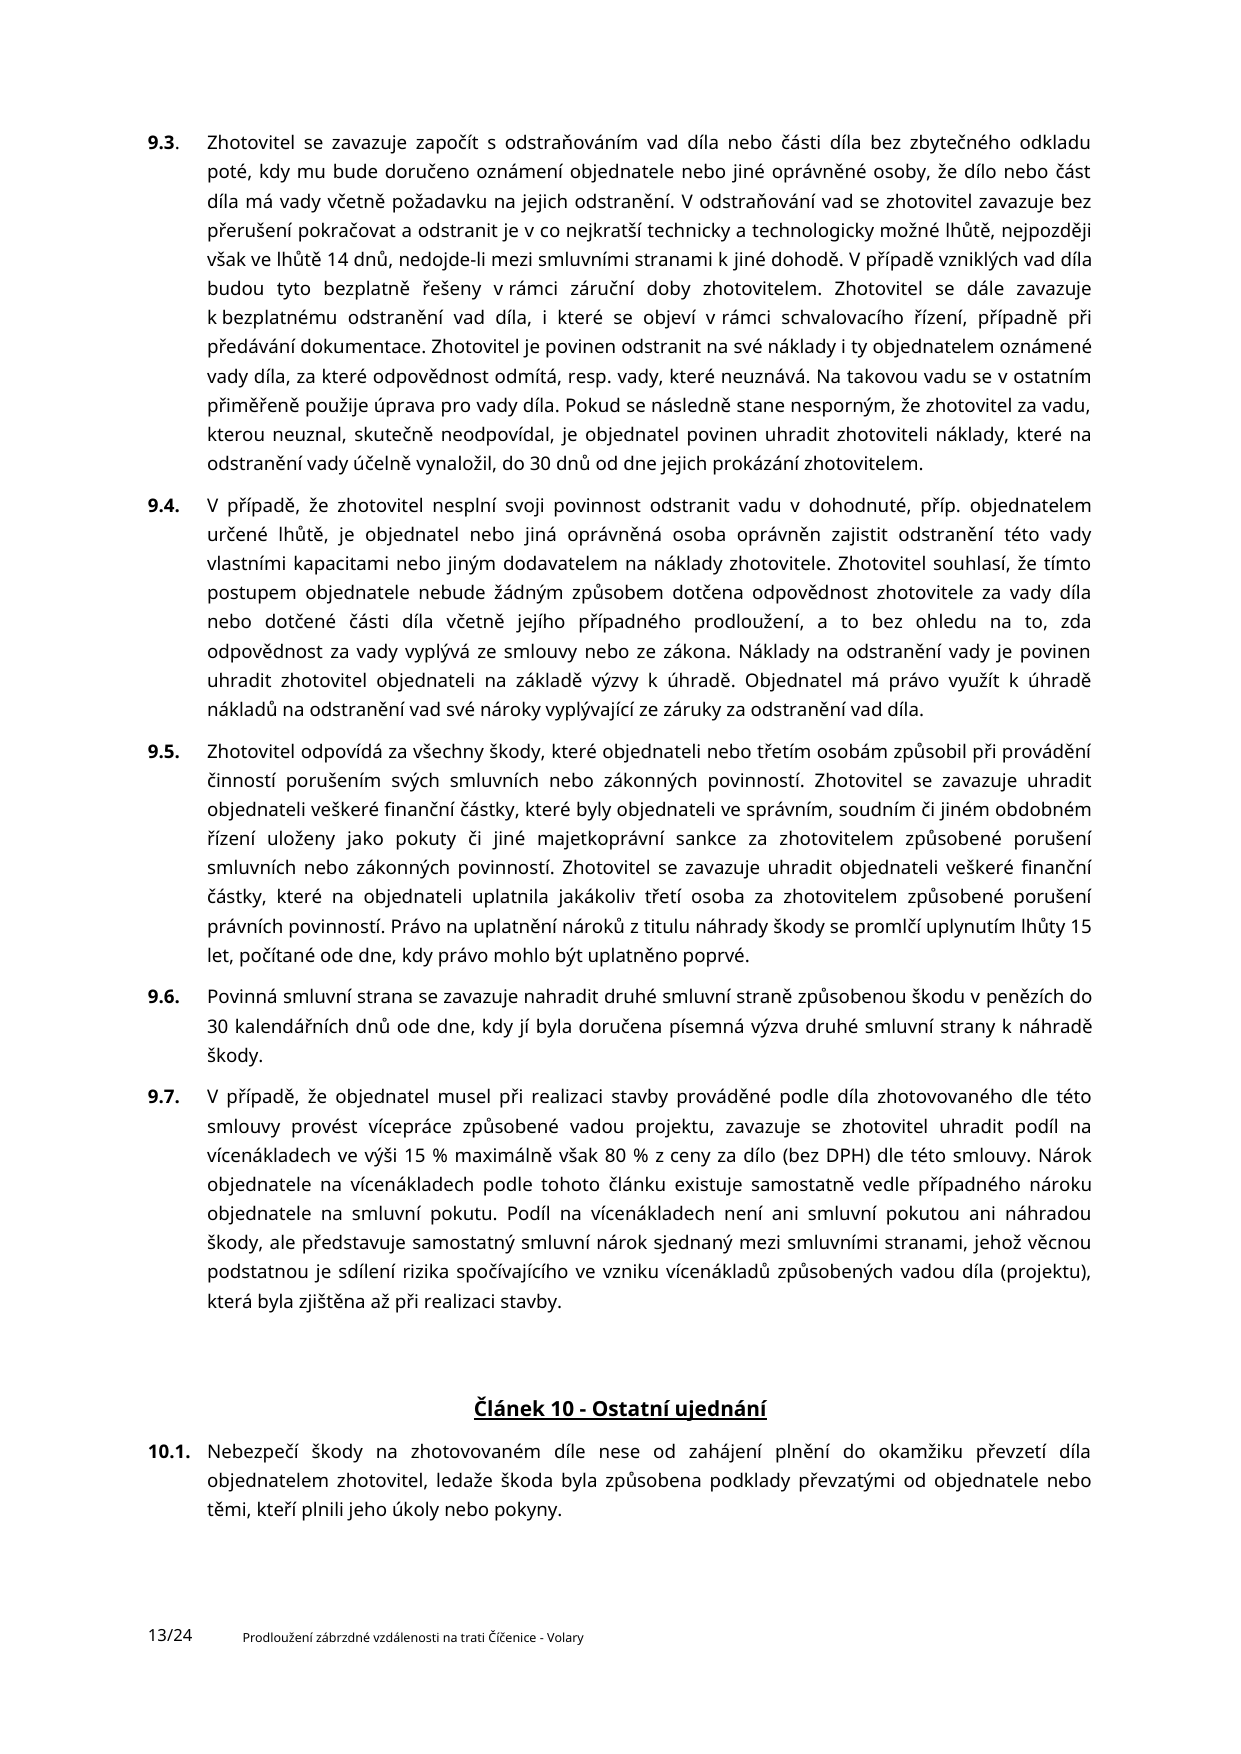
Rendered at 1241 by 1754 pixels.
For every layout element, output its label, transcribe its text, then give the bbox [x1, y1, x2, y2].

text 9.6. Povinná smluvní strana se zavazuje nahradit druhé smluvní straně způsobenou škodu v penězích do 30 kalendářních dnů ode dne, kdy jí byla doručena písemná výzva druhé smluvní strany k náhradě škody. [148, 981, 1092, 1068]
text 9.7. V případě, že objednatel musel při realizaci stavby prováděné podle díla zhotovovaného dle této smlouvy provést vícepráce způsobené vadou projektu, zavazuje se zhotovitel uhradit podíl na vícenákladech ve výši 15 % maximálně však 80 % z ceny za dílo (bez DPH) dle této smlouvy. Nárok objednatele na vícenákladech podle tohoto článku existuje samostatně vedle případného nároku objednatele na smluvní pokutu. Podíl na vícenákladech není ani smluvní pokutou ani náhradou škody, ale představuje samostatný smluvní nárok sjednaný mezi smluvními stranami, jehož věcnou podstatnou je sdílení rizika spočívajícího ve vzniku vícenákladů způsobených vadou díla (projektu), která byla zjištěna až při realizaci stavby. [148, 1081, 1092, 1314]
text 10.1. Nebezpečí škody na zhotovovaném díle nese od zahájení plnění do okamžiku převzetí díla objednatelem zhotovitel, ledaže škoda byla způsobena podklady převzatými od objednatele nebo těmi, kteří plnili jeho úkoly nebo pokyny. [148, 1435, 1092, 1522]
text 9.4. V případě, že zhotovitel nesplní svoji povinnost odstranit vadu v dohodnuté, příp. objednatelem určené lhůtě, je objednatel nebo jiná oprávněná osoba oprávněn zajistit odstranění této vady vlastními kapacitami nebo jiným dodavatelem na náklady zhotovitele. Zhotovitel souhlasí, že tímto postupem objednatele nebude žádným způsobem dotčena odpovědnost zhotovitele za vady díla nebo dotčené části díla včetně jejího případného prodloužení, a to bez ohledu na to, zda odpovědnost za vady vyplývá ze smlouvy nebo ze zákona. Náklady na odstranění vady je povinen uhradit zhotovitel objednateli na základě výzvy k úhradě. Objednatel má právo využít k úhradě nákladů na odstranění vad své nároky vyplývající ze záruky za odstranění vad díla. [148, 489, 1092, 722]
text 9.3. Zhotovitel se zavazuje započít s odstraňováním vad díla nebo části díla bez zbytečného odkladu poté, kdy mu bude doručeno oznámení objednatele nebo jiné oprávněné osoby, že dílo nebo část díla má vady včetně požadavku na jejich odstranění. V odstraňování vad se zhotovitel zavazuje bez přerušení pokračovat a odstranit je v co nejkratší technicky a technologicky možné lhůtě, nejpozději však ve lhůtě 14 dnů, nedojde-li mezi smluvními stranami k jiné dohodě. V případě vzniklých vad díla budou tyto bezplatně řešeny v rámci záruční doby zhotovitelem. Zhotovitel se dále zavazuje k bezplatnému odstranění vad díla, i které se objeví v rámci schvalovacího řízení, případně při předávání dokumentace. Zhotovitel je povinen odstranit na své náklady i ty objednatelem oznámené vady díla, za které odpovědnost odmítá, resp. vady, které neuznává. Na takovou vadu se v ostatním přiměřeně použije úprava pro vady díla. Pokud se následně stane nesporným, že zhotovitel za vadu, kterou neuznal, skutečně neodpovídal, je objednatel povinen uhradit zhotoviteli náklady, které na odstranění vady účelně vynaložil, do 30 dnů od dne jejich prokázání zhotovitelem. [148, 126, 1092, 476]
subtitle Článek 10 - Ostatní ujednání [148, 1393, 1092, 1422]
text 9.5. Zhotovitel odpovídá za všechny škody, které objednateli nebo třetím osobám způsobil při provádění činností porušením svých smluvních nebo zákonných povinností. Zhotovitel se zavazuje uhradit objednateli veškeré finanční částky, které byly objednateli ve správním, soudním či jiném obdobném řízení uloženy jako pokuty či jiné majetkoprávní sankce za zhotovitelem způsobené porušení smluvních nebo zákonných povinností. Zhotovitel se zavazuje uhradit objednateli veškeré finanční částky, které na objednateli uplatnila jakákoliv třetí osoba za zhotovitelem způsobené porušení právních povinností. Právo na uplatnění nároků z titulu náhrady škody se promlčí uplynutím lhůty 15 let, počítané ode dne, kdy právo mohlo být uplatněno poprvé. [148, 735, 1092, 968]
